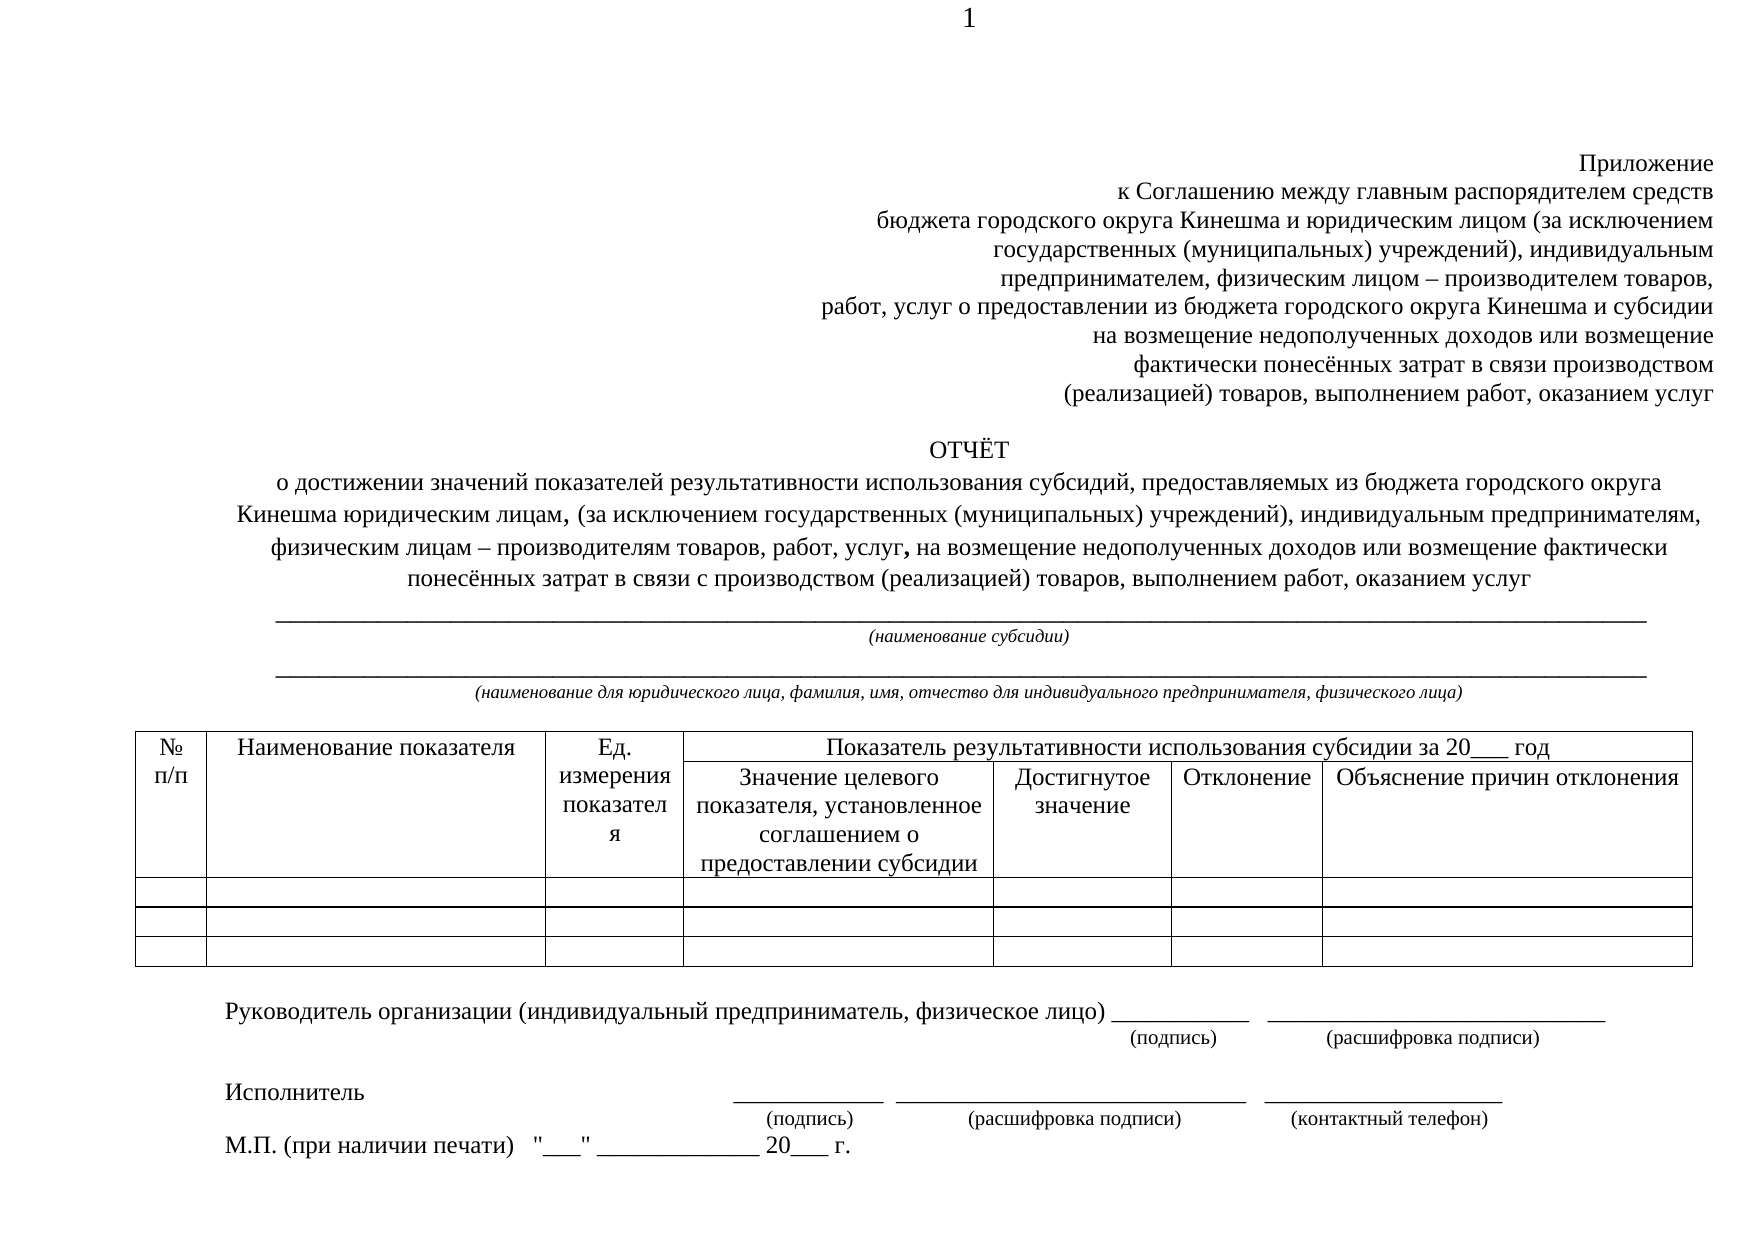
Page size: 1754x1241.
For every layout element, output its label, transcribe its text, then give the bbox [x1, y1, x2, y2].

table_header Наименование показателя [207, 732, 545, 877]
table_cell [994, 908, 1171, 936]
text фактически понесённых затрат в связи производством [224, 349, 1714, 378]
table_cell [136, 937, 206, 966]
text на возмещение недополученных доходов или возмещение [224, 320, 1714, 349]
table_cell [136, 908, 206, 936]
table_header Ед. измерения показателя [546, 732, 683, 877]
text (наименование для юридического лица, фамилия, имя, отчество для индивидуального предпринимателя, физического лица) [224, 681, 1714, 702]
table_cell [207, 908, 545, 936]
text (подпись) (расшифровка подписи) (контактный телефон) [224, 1106, 1714, 1130]
table_cell [207, 878, 545, 906]
text (наименование субсидии) [224, 625, 1714, 647]
table_cell [1172, 908, 1322, 936]
table_cell Достигнутое значение [994, 762, 1171, 877]
text М.П. (при наличии печати) "___" _____________ 20___ г. [224, 1130, 1714, 1159]
table_cell [1323, 908, 1692, 936]
text (реализацией) товаров, выполнением работ, оказанием услуг [224, 378, 1714, 406]
table_header № п/п [136, 732, 206, 877]
text Руководитель организации (индивидуальный предприниматель, физическое лицо) ___________ ___________________________ [224, 996, 1714, 1024]
text предпринимателем, физическим лицом – производителем товаров, [224, 263, 1714, 291]
table_cell [1323, 878, 1692, 906]
table_cell [136, 878, 206, 906]
text о достижении значений показателей результативности использования субсидий, предоставляемых из бюджета городского округа Кинешма юридическим лицам, (за исключением государственных (муниципальных) учреждений), индивидуальным предпринимателям, физическим лицам – производителям товаров, работ, услуг, на возмещение недополученных доходов или возмещение фактически понесённых затрат в связи с производством (реализацией) товаров, выполнением работ, оказанием услуг [224, 464, 1714, 592]
table_cell [207, 937, 545, 966]
table_cell [684, 908, 993, 936]
text к Соглашению между главным распорядителем средств [224, 176, 1714, 205]
text ______________________________________________________________________________________________ [224, 647, 1714, 681]
text Приложение [224, 148, 1714, 176]
table_cell [546, 878, 683, 906]
text Исполнитель ____________ ____________________________ ___________________ [224, 1077, 1714, 1106]
table_cell [994, 878, 1171, 906]
table_cell [546, 908, 683, 936]
text государственных (муниципальных) учреждений), индивидуальным [224, 234, 1714, 263]
table_cell Значение целевого показателя, установленное соглашением о предоставлении субсидии [684, 762, 993, 877]
text работ, услуг о предоставлении из бюджета городского округа Кинешма и субсидии [224, 291, 1714, 320]
table_cell [684, 937, 993, 966]
text ______________________________________________________________________________________________ [224, 592, 1714, 625]
table_cell [684, 878, 993, 906]
table_cell Отклонение [1172, 762, 1322, 877]
table_cell [994, 937, 1171, 966]
text ОТЧЁТ [224, 435, 1714, 464]
table_header Показатель результативности использования субсидии за 20___ год [684, 732, 1692, 761]
table_cell [1172, 937, 1322, 966]
table_cell [546, 937, 683, 966]
table_cell Объяснение причин отклонения [1323, 762, 1692, 877]
text бюджета городского округа Кинешма и юридическим лицом (за исключением [136, 205, 1714, 234]
table_cell [1323, 937, 1692, 966]
table_cell [1172, 878, 1322, 906]
text (подпись) (расшифровка подписи) [519, 1024, 1714, 1049]
